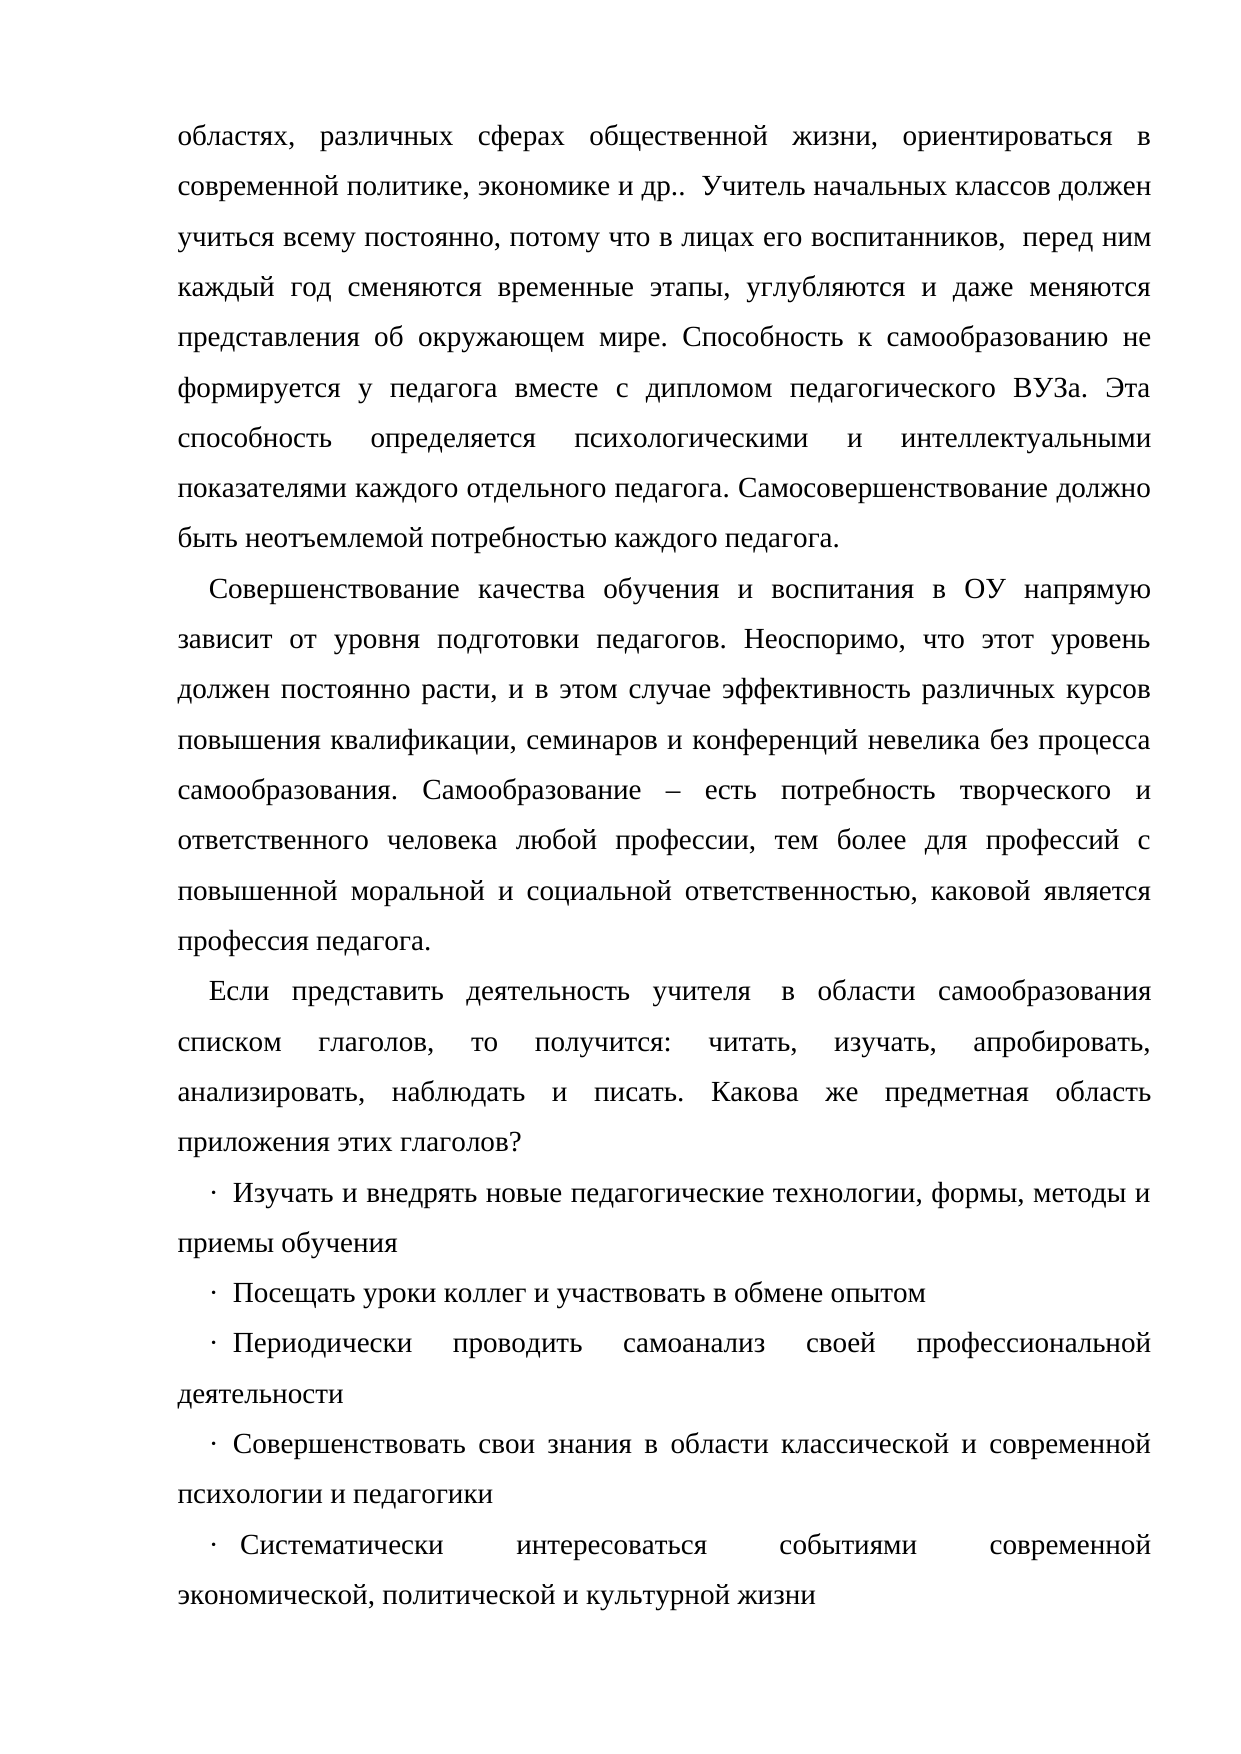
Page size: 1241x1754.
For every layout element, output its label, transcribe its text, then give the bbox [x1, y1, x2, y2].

text Если представить деятельность учителя в области самообразования списком глаголов, то получится: читать, изучать, апробировать, анализировать, наблюдать и писать. Какова же предметная область приложения этих глаголов? [177, 973, 1152, 1158]
text · Систематически интересоваться событиями современной экономической, политической и культурной жизни [177, 1527, 1152, 1611]
text Совершенствование качества обучения и воспитания в ОУ напрямую зависит от уровня подготовки педагогов. Неоспоримо, что этот уровень должен постоянно расти, и в этом случае эффективность различных курсов повышения квалификации, семинаров и конференций невелика без процесса самообразования. Самообразование – есть потребность творческого и ответственного человека любой профессии, тем более для профессий с повышенной моральной и социальной ответственностью, каковой является профессия педагога. [177, 571, 1152, 957]
text · Изучать и внедрять новые педагогические технологии, формы, методы и приемы обучения [177, 1175, 1152, 1258]
text · Посещать уроки коллег и участвовать в обмене опытом [177, 1275, 1152, 1309]
text · Совершенствовать свои знания в области классической и современной психологии и педагогики [177, 1426, 1152, 1510]
text · Периодически проводить самоанализ своей профессиональной деятельности [177, 1326, 1152, 1409]
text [177, 118, 1152, 554]
